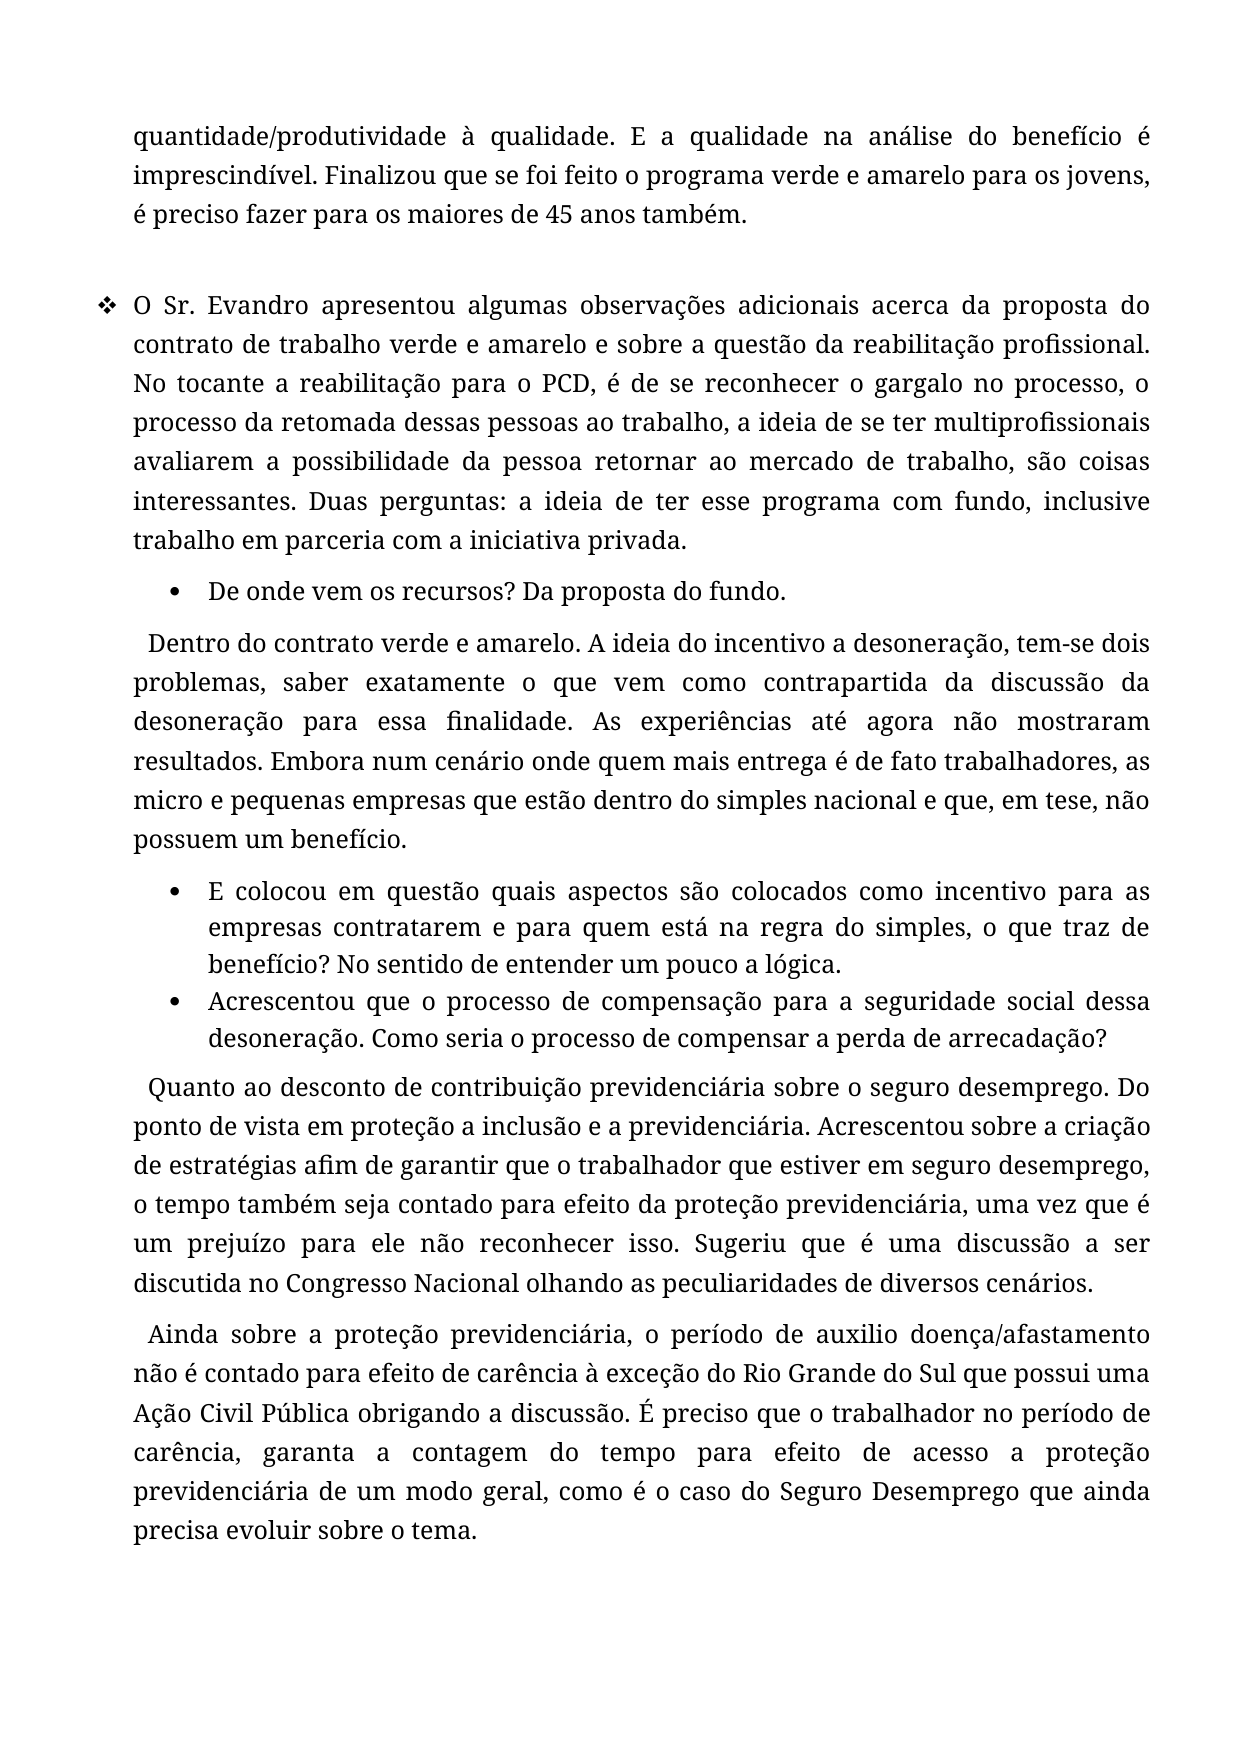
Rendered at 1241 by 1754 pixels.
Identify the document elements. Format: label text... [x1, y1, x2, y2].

list E colocou em questão quais aspectos são colocados como incentivo para as empresas contratarem e para quem está na regra do simples, o que traz de benefício? No sentido de entender um pouco a lógica. [170, 873, 1152, 981]
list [133, 118, 1152, 231]
list O Sr. Evandro apresentou algumas observações adicionais acerca da proposta do contrato de trabalho verde e amarelo e sobre a questão da reabilitação profissional. No tocante a reabilitação para o PCD, é de se reconhecer o gargalo no processo, o processo da retomada dessas pessoas ao trabalho, a ideia de se ter multiprofissionais avaliarem a possibilidade da pessoa retornar ao mercado de trabalho, são coisas interessantes. Duas perguntas: a ideia de ter esse programa com fundo, inclusive trabalho em parceria com a iniciativa privada. [96, 287, 1152, 556]
list Acrescentou que o processo de compensação para a seguridade social dessa desoneração. Como seria o processo de compensar a perda de arrecadação? [170, 983, 1152, 1054]
text Ainda sobre a proteção previdenciária, o período de auxilio doença/afastamento não é contado para efeito de carência à exceção do Rio Grande do Sul que possui uma Ação Civil Pública obrigando a discussão. É preciso que o trabalhador no período de carência, garanta a contagem do tempo para efeito de acesso a proteção previdenciária de um modo geral, como é o caso do Seguro Desemprego que ainda precisa evoluir sobre o tema. [133, 1317, 1152, 1547]
text Quanto ao desconto de contribuição previdenciária sobre o seguro desemprego. Do ponto de vista em proteção a inclusão e a previdenciária. Acrescentou sobre a criação de estratégias afim de garantir que o trabalhador que estiver em seguro desemprego, o tempo também seja contado para efeito da proteção previdenciária, uma vez que é um prejuízo para ele não reconhecer isso. Sugeriu que é uma discussão a ser discutida no Congresso Nacional olhando as peculiaridades de diversos cenários. [133, 1069, 1152, 1299]
list De onde vem os recursos? Da proposta do fundo. [170, 574, 1152, 608]
text Dentro do contrato verde e amarelo. A ideia do incentivo a desoneração, tem-se dois problemas, saber exatamente o que vem como contrapartida da discussão da desoneração para essa finalidade. As experiências até agora não mostraram resultados. Embora num cenário onde quem mais entrega é de fato trabalhadores, as micro e pequenas empresas que estão dentro do simples nacional e que, em tese, não possuem um benefício. [133, 626, 1152, 856]
